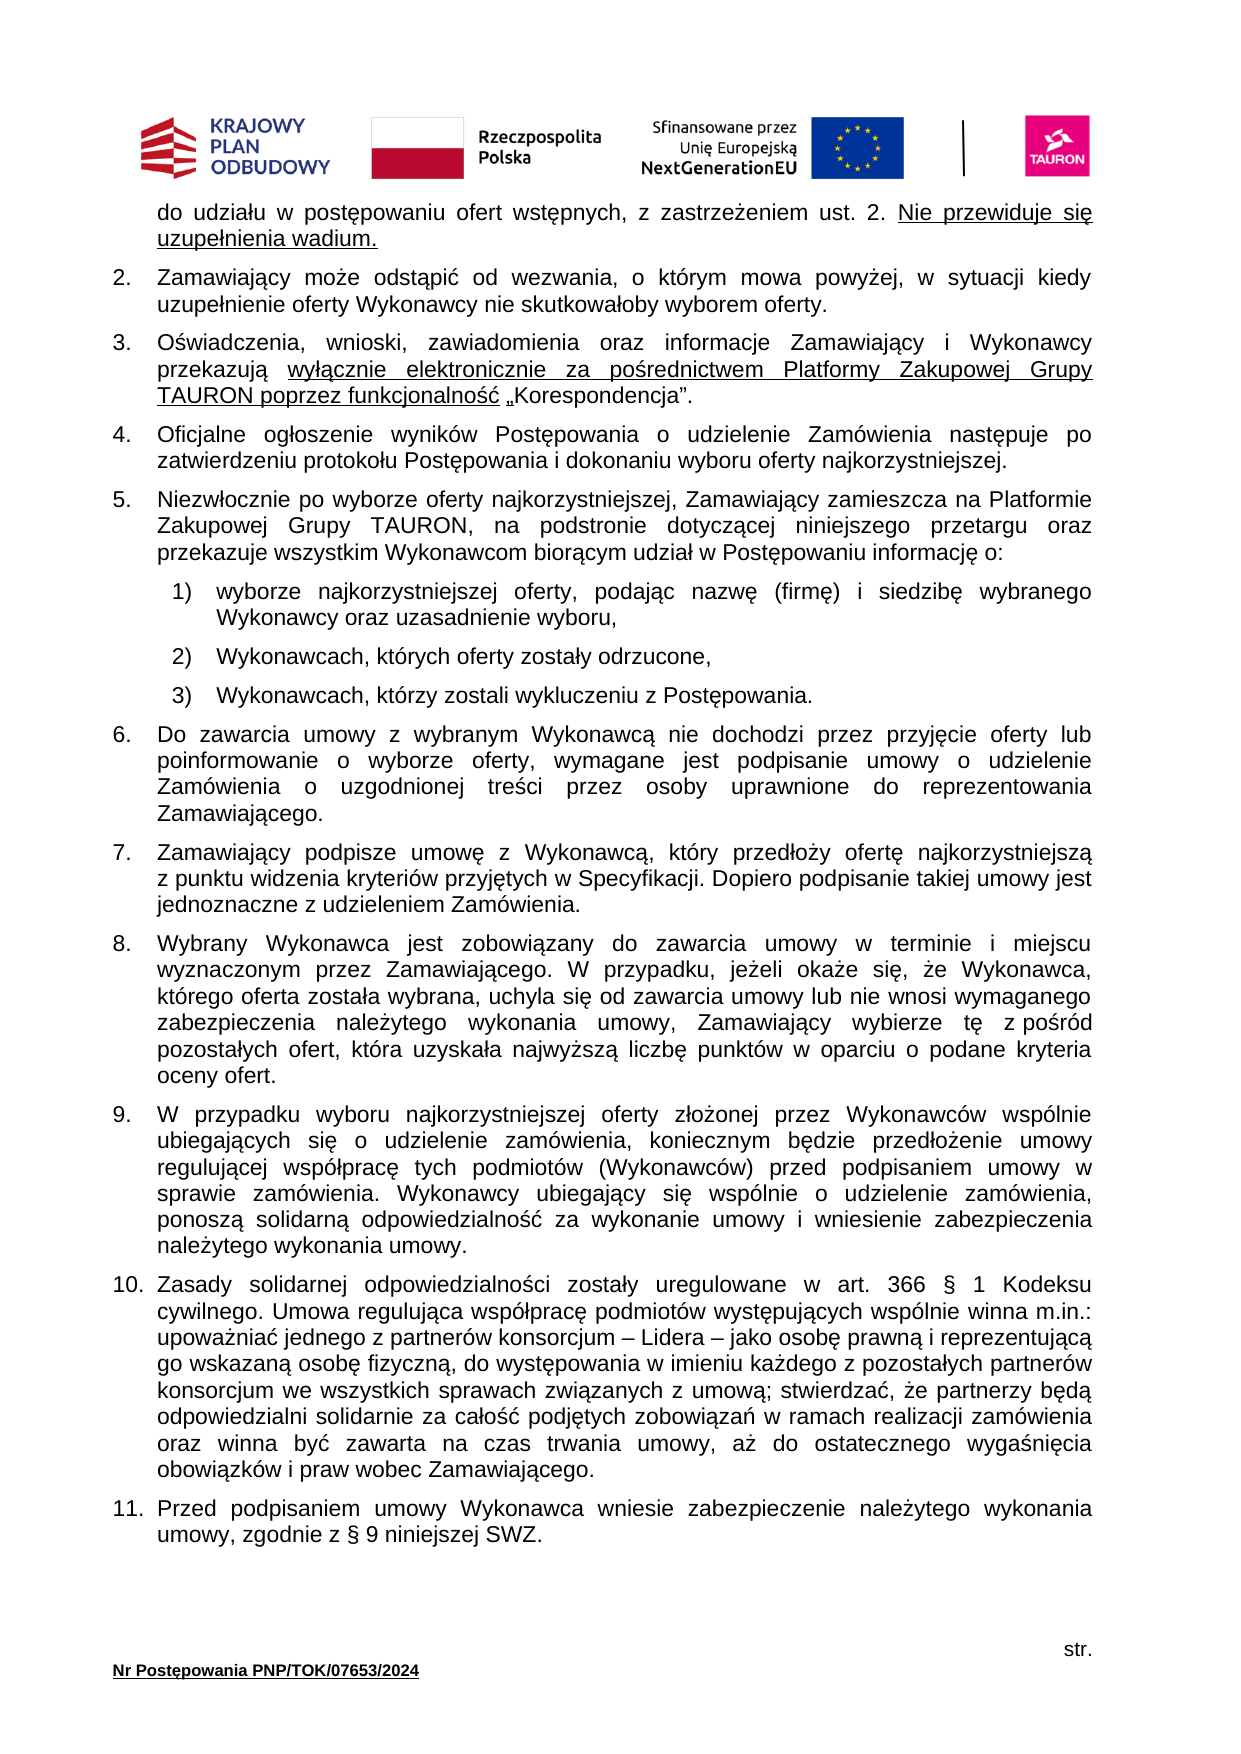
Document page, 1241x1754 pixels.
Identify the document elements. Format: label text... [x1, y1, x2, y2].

list Wybrany Wykonawca jest zobowiązany do zawarcia umowy w terminie i miejscu wyznaczonym przez Zamawiającego. W przypadku, jeżeli okaże się, że Wykonawca, którego oferta została wybrana, uchyla się od zawarcia umowy lub nie wnosi wymaganego zabezpieczenia należytego wykonania umowy, Zamawiający wybierze tę z pośród pozostałych ofert, która uzyskała najwyższą liczbę punktów w oparciu o podane kryteria oceny ofert. [112, 930, 1093, 1088]
list wyborze najkorzystniejszej oferty, podając nazwę (firmę) i siedzibę wybranego Wykonawcy oraz uzasadnienie wyboru, [172, 578, 1093, 630]
list Przed podpisaniem umowy Wykonawca wniesie zabezpieczenie należytego wykonania umowy, zgodnie z § 9 niniejszej SWZ. [112, 1495, 1093, 1547]
list Niezwłocznie po wyborze oferty najkorzystniejszej, Zamawiający zamieszcza na Platformie Zakupowej Grupy TAURON, na podstronie dotyczącej niniejszego przetargu oraz przekazuje wszystkim Wykonawcom biorącym udział w Postępowaniu informację o: [112, 486, 1093, 565]
list Zamawiający może odstąpić od wezwania, o którym mowa powyżej, w sytuacji kiedy uzupełnienie oferty Wykonawcy nie skutkowałoby wyborem oferty. [112, 264, 1093, 317]
list W przypadku wyboru najkorzystniejszej oferty złożonej przez Wykonawców wspólnie ubiegających się o udzielenie zamówienia, koniecznym będzie przedłożenie umowy regulującej współpracę tych podmiotów (Wykonawców) przed podpisaniem umowy w sprawie zamówienia. Wykonawcy ubiegający się wspólnie o udzielenie zamówienia, ponoszą solidarną odpowiedzialność za wykonanie umowy i wniesienie zabezpieczenia należytego wykonania umowy. [112, 1101, 1093, 1259]
list Oświadczenia, wnioski, zawiadomienia oraz informacje Zamawiający i Wykonawcy przekazują wyłącznie elektronicznie za pośrednictwem Platformy Zakupowej Grupy TAURON poprzez funkcjonalność „Korespondencja”. [112, 329, 1093, 408]
list Wykonawcach, których oferty zostały odrzucone, [172, 643, 1093, 669]
list Zasady solidarnej odpowiedzialności zostały uregulowane w art. 366 § 1 Kodeksu cywilnego. Umowa regulująca współpracę podmiotów występujących wspólnie winna m.in.: upoważniać jednego z partnerów konsorcjum – Lidera – jako osobę prawną i reprezentującą go wskazaną osobę fizyczną, do występowania w imieniu każdego z pozostałych partnerów konsorcjum we wszystkich sprawach związanych z umową; stwierdzać, że partnerzy będą odpowiedzialni solidarnie za całość podjętych zobowiązań w ramach realizacji zamówienia oraz winna być zawarta na czas trwania umowy, aż do ostatecznego wygaśnięcia obowiązków i praw wobec Zamawiającego. [112, 1271, 1093, 1482]
list Oficjalne ogłoszenie wyników Postępowania o udzielenie Zamówienia następuje po zatwierdzeniu protokołu Postępowania i dokonaniu wyboru oferty najkorzystniejszej. [112, 421, 1093, 474]
list Wykonawcach, którzy zostali wykluczeniu z Postępowania. [172, 682, 1093, 708]
picture [112, 73, 1125, 199]
list Zamawiający podpisze umowę z Wykonawcą, który przedłoży ofertę najkorzystniejszą z punktu widzenia kryteriów przyjętych w Specyfikacji. Dopiero podpisanie takiej umowy jest jednoznaczne z udzieleniem Zamówienia. [112, 838, 1093, 918]
list Do zawarcia umowy z wybranym Wykonawcą nie dochodzi przez przyjęcie oferty lub poinformowanie o wyborze oferty, wymagane jest podpisanie umowy o udzielenie Zamówienia o uzgodnionej treści przez osoby uprawnione do reprezentowania Zamawiającego. [112, 721, 1093, 826]
